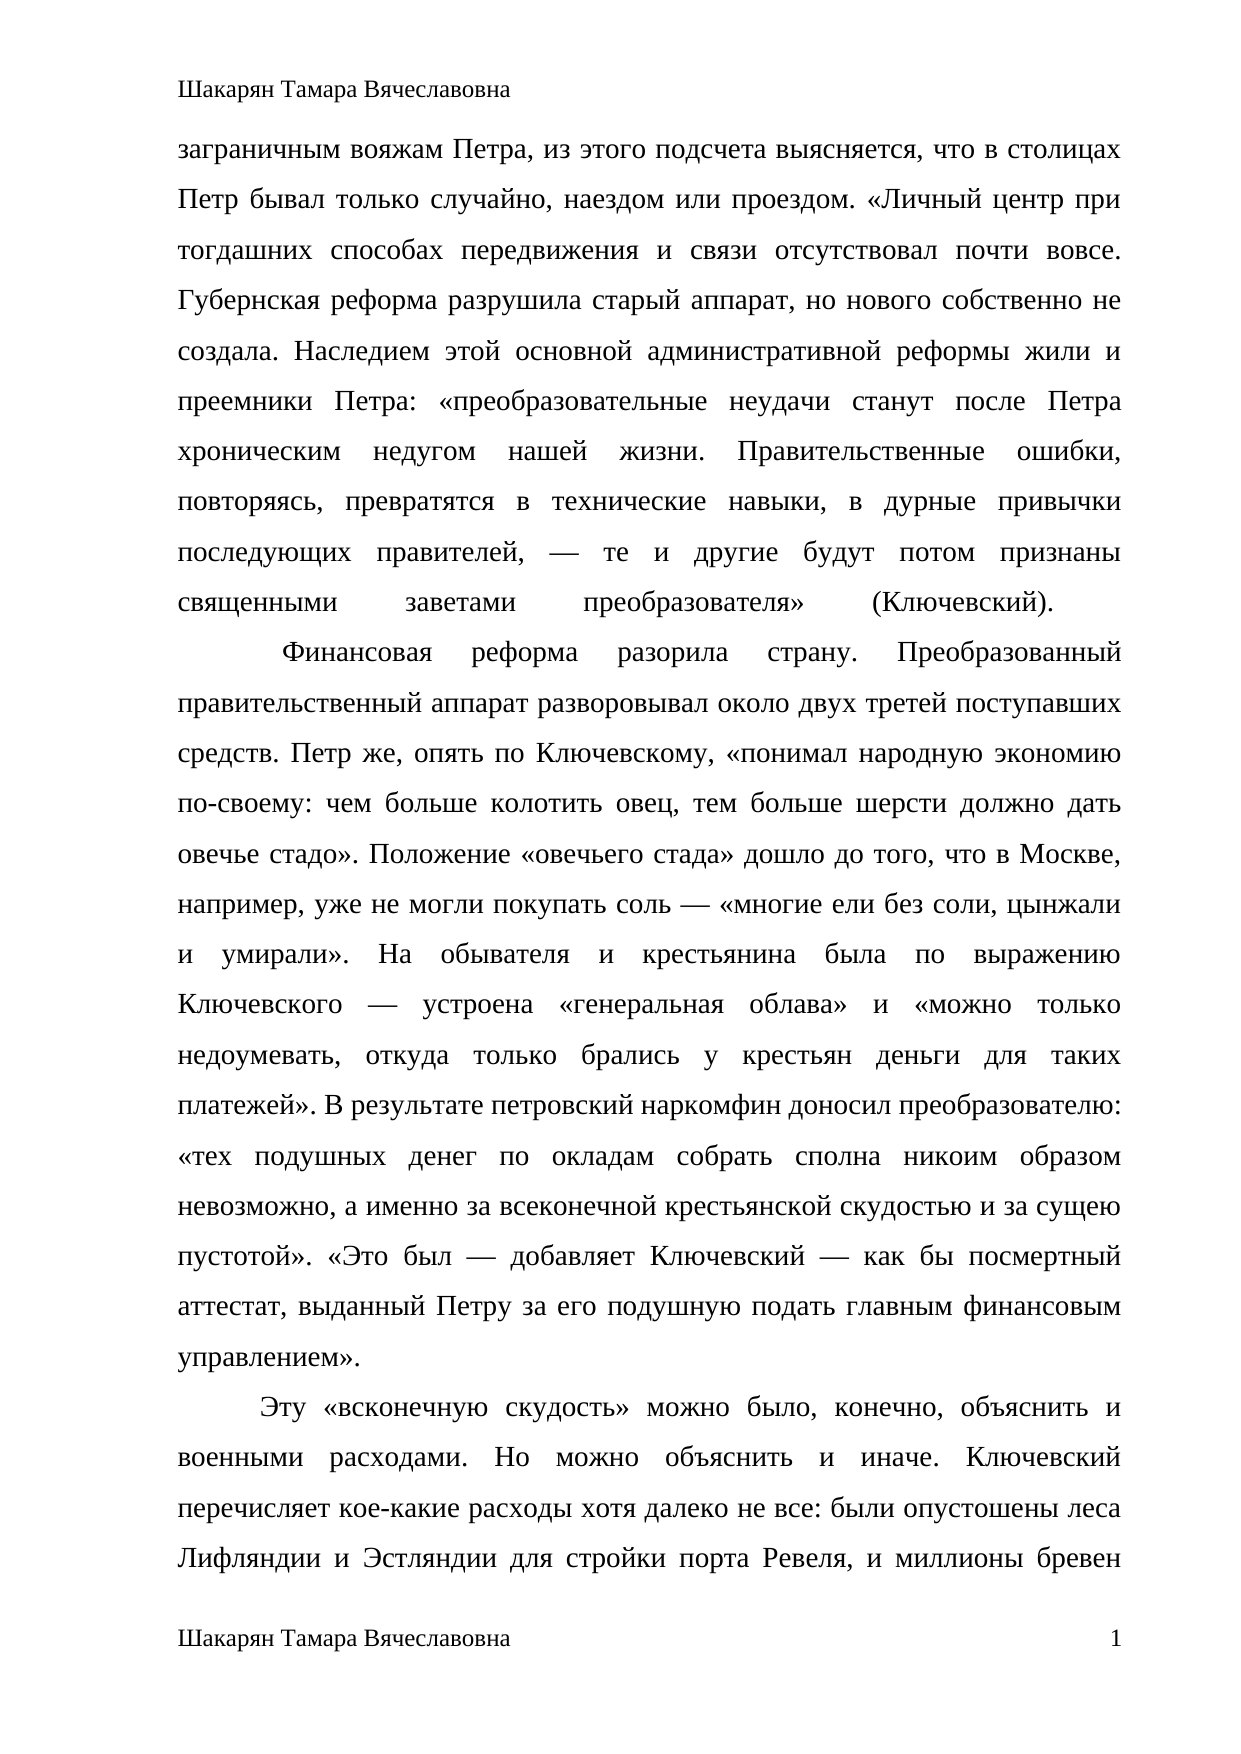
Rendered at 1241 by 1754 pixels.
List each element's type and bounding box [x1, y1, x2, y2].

text [177, 131, 1122, 1574]
